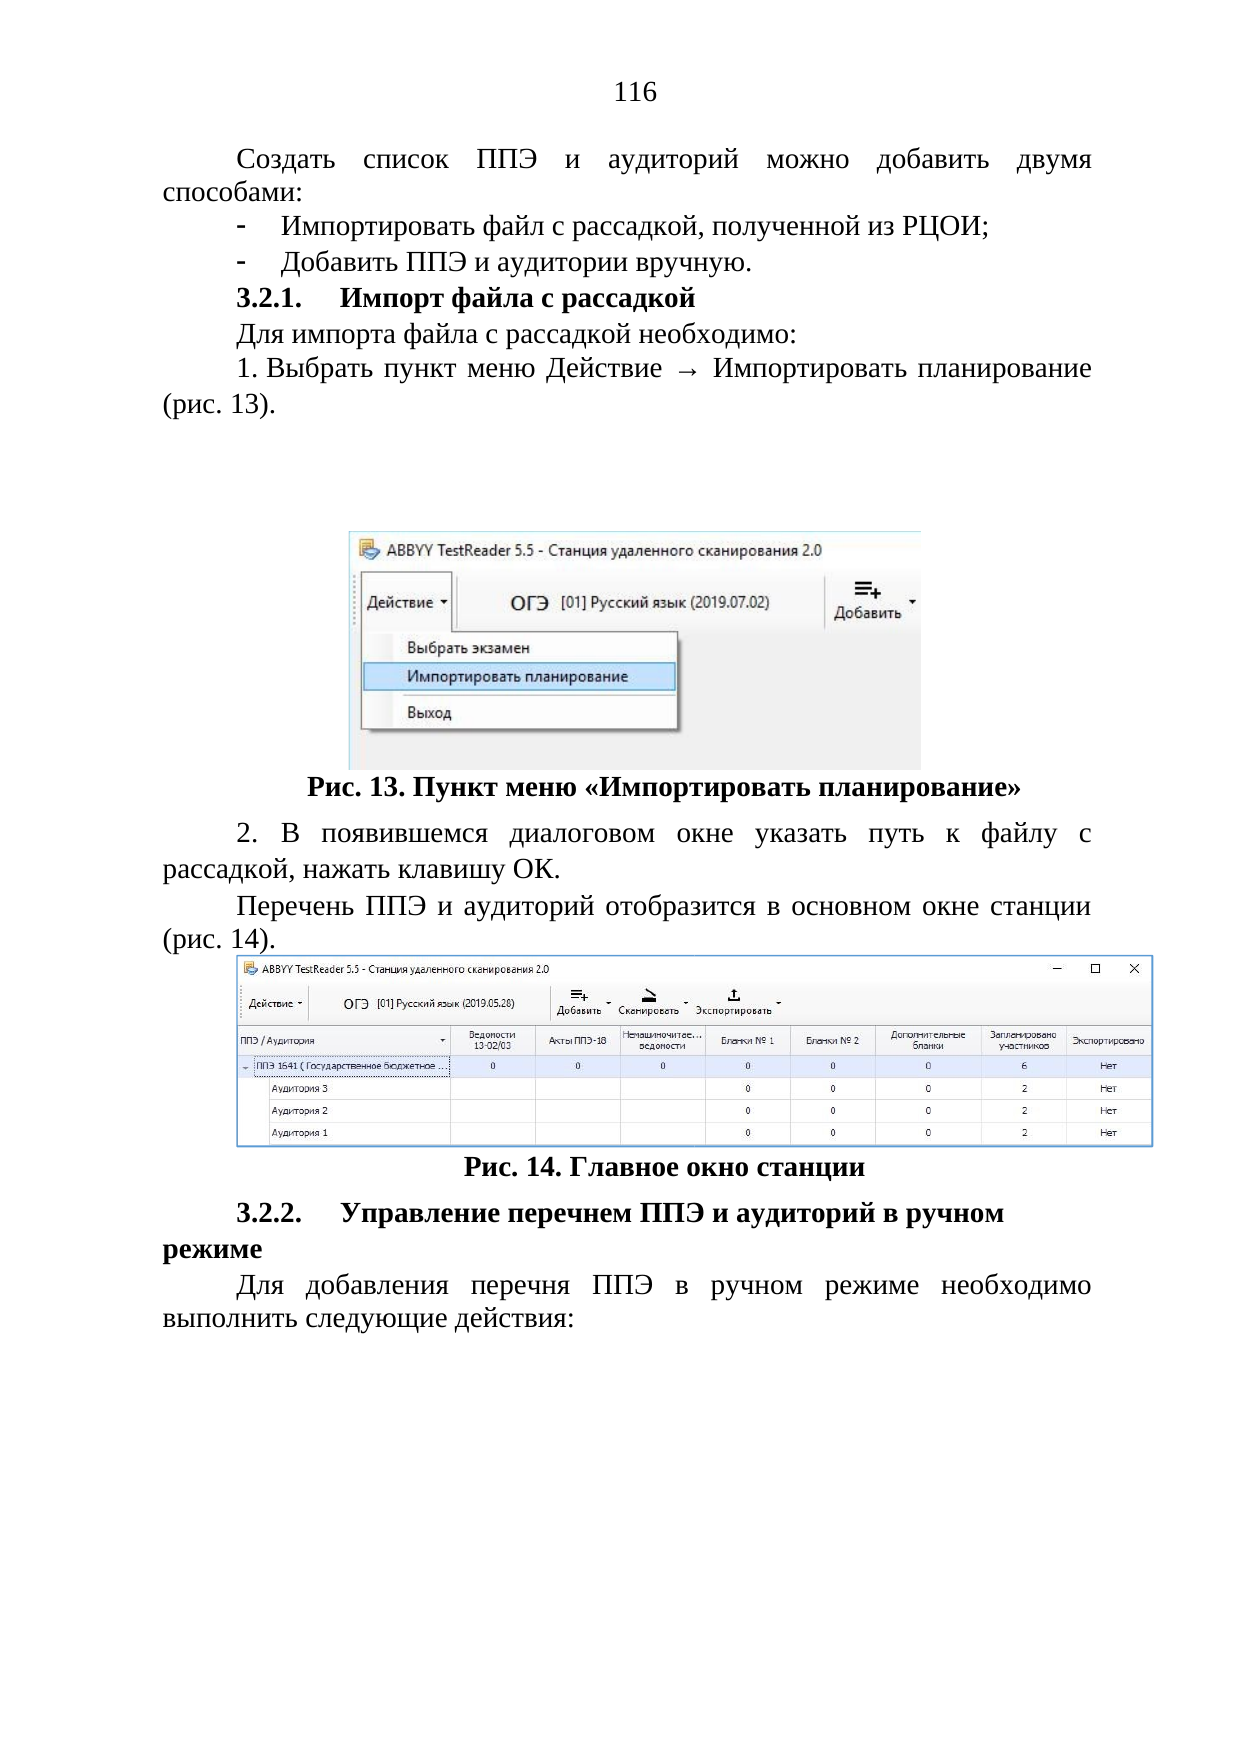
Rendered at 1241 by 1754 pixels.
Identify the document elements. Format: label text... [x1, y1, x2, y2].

picture [238, 957, 1151, 1145]
text Рис. 14. Главное окно станции [162, 1149, 1092, 1182]
list Выбрать пункт меню Действие → Импортировать планирование (рис. 13). [162, 350, 1092, 420]
text Создать список ППЭ и аудиторий можно добавить двумя способами: [162, 141, 1092, 208]
list Импортировать файл с рассадкой, полученной из РЦОИ; [162, 208, 1092, 242]
picture [348, 531, 921, 770]
list В появившемся диалоговом окне указать путь к файлу с рассадкой, нажать клавишу ОК. [162, 815, 1092, 885]
list Импорт файла с рассадкой [162, 281, 1092, 314]
text Перечень ППЭ и аудиторий отобразится в основном окне станции (рис. 14). [162, 888, 1092, 955]
list Управление перечнем ППЭ и аудиторий в ручном режиме [162, 1195, 1092, 1264]
text Для импорта файла с рассадкой необходимо: [162, 317, 1092, 350]
text Для добавления перечня ППЭ в ручном режиме необходимо выполнить следующие действия: [162, 1267, 1092, 1334]
list Добавить ППЭ и аудитории вручную. [162, 244, 1092, 278]
